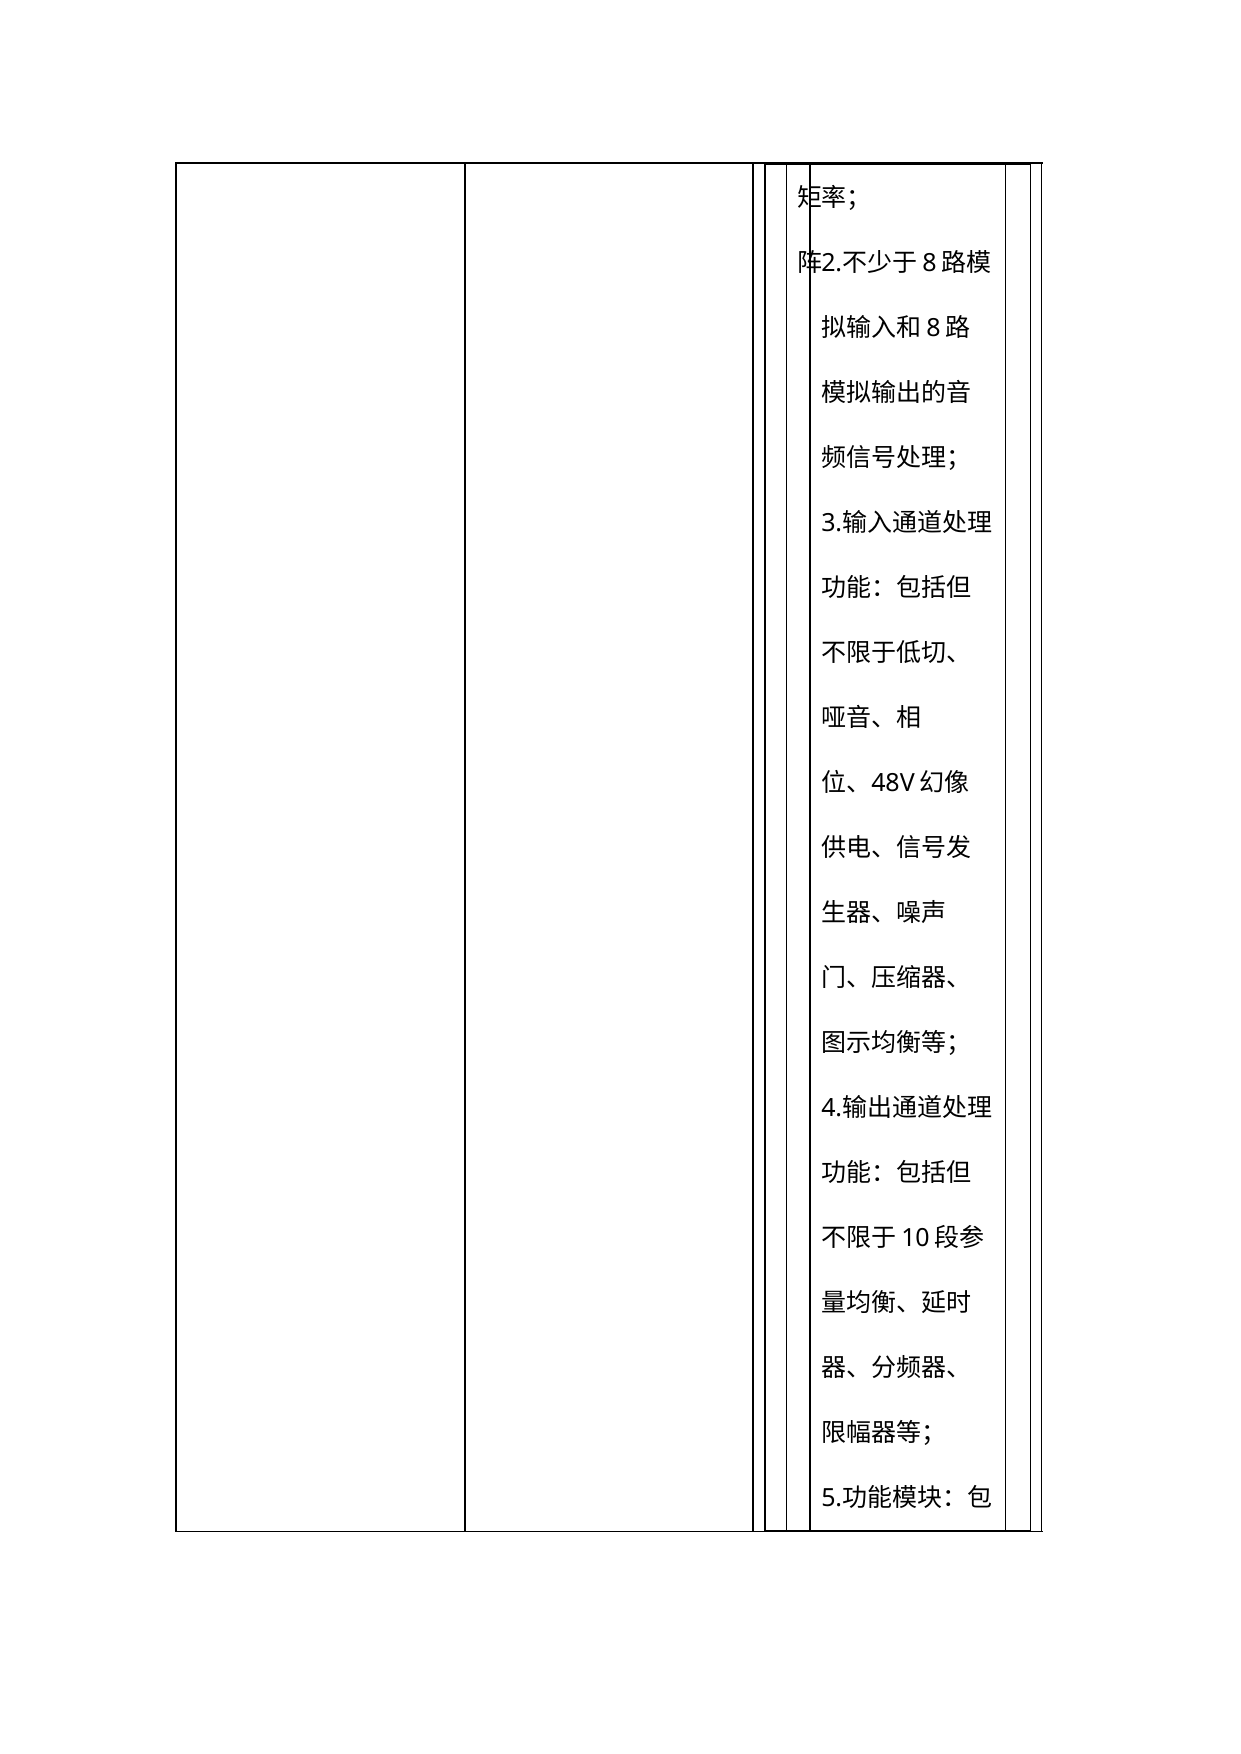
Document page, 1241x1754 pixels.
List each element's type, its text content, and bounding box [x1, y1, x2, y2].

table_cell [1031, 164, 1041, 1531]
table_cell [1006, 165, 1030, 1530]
table_cell 1 [177, 164, 464, 1531]
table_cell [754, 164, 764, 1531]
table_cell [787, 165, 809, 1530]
table_cell [466, 164, 752, 1531]
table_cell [811, 165, 1005, 1530]
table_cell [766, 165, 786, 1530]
